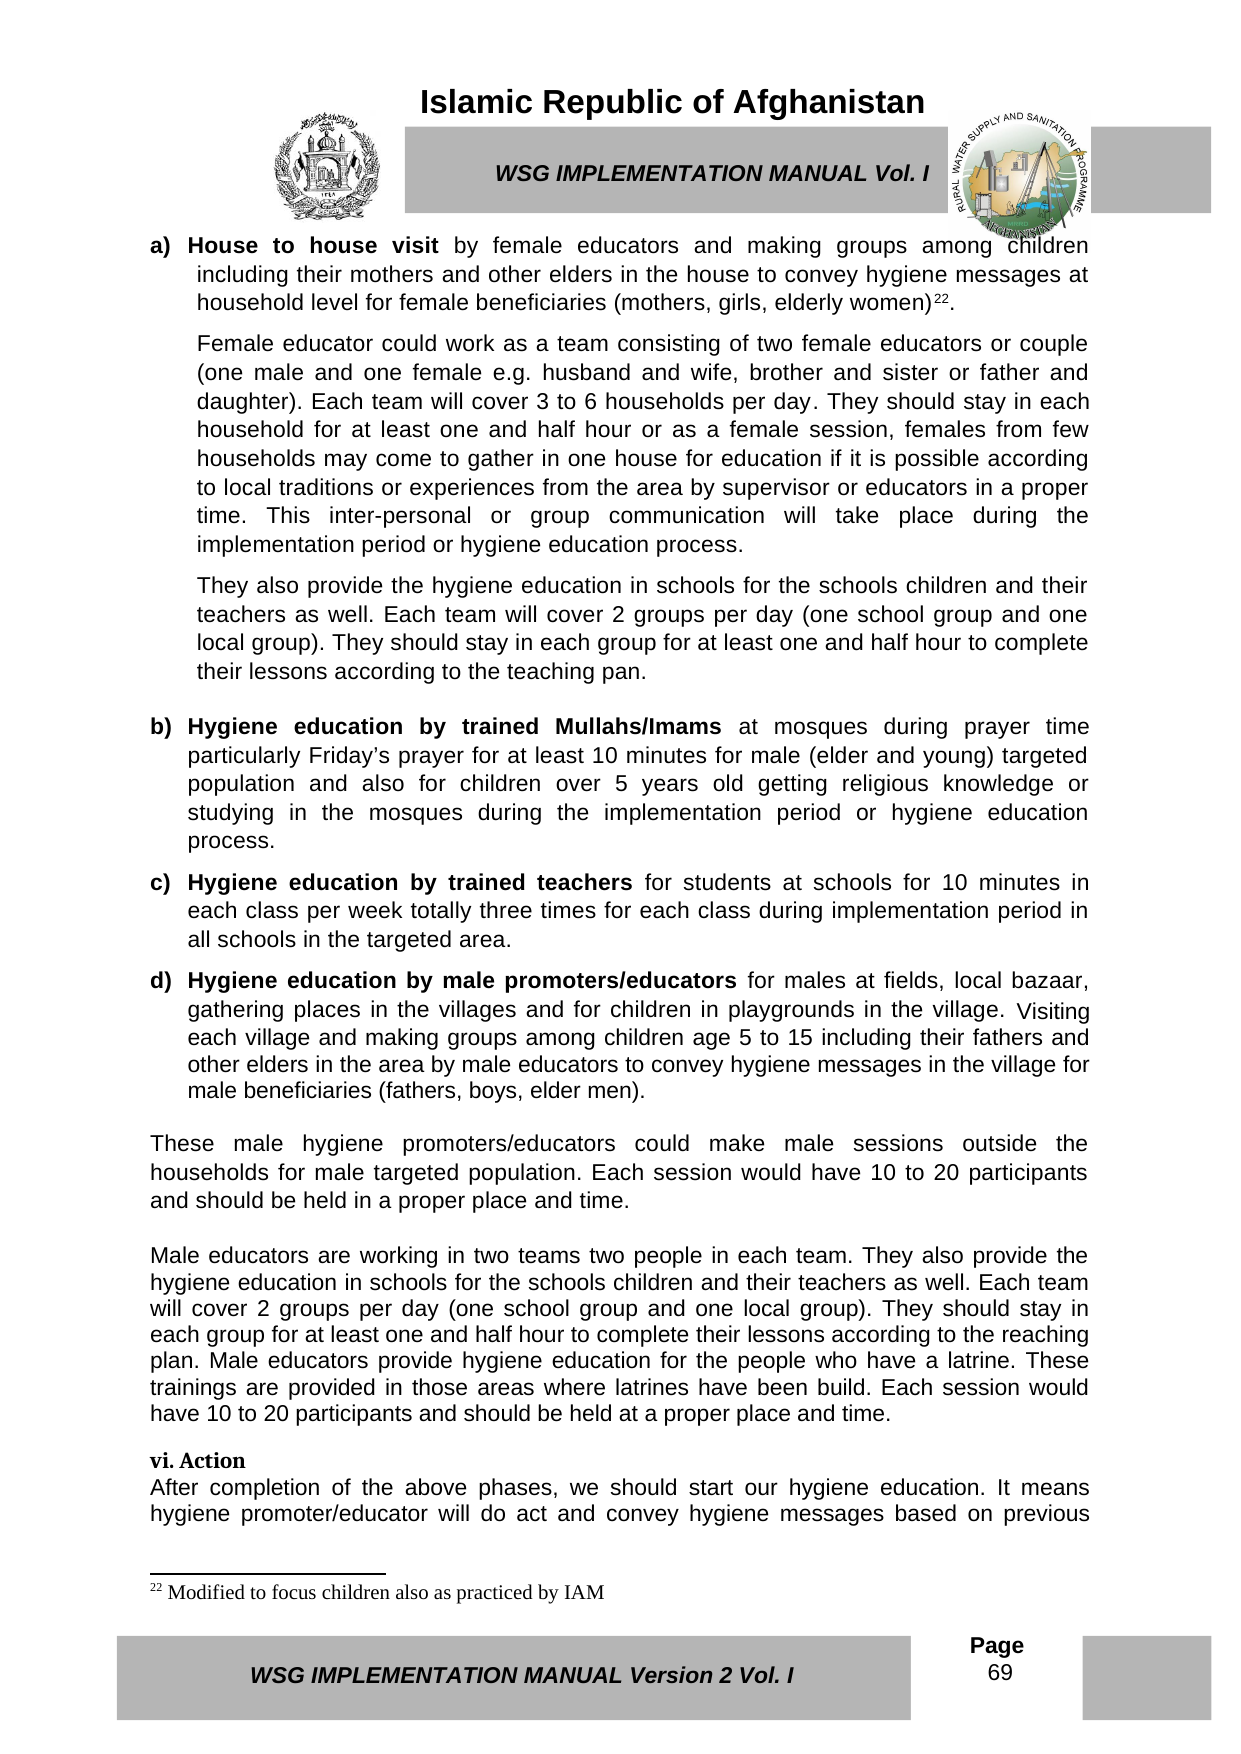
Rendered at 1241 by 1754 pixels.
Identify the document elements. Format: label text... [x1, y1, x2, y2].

list Hygiene education by trained Mullahs/Imams at mosques during prayer time particularly Friday’s prayer for at least 10 minutes for male (elder and young) targeted population and also for children over 5 years old getting religious knowledge or studying in the mosques during the implementation period or hygiene education process. [150, 713, 1090, 856]
text These male hygiene promoters/educators could make male sessions outside the households for male targeted population. Each session would have 10 to 20 participants and should be held in a proper place and time. [150, 1130, 1090, 1216]
text Female educator could work as a team consisting of two female educators or couple (one male and one female e.g. husband and wife, brother and sister or father and daughter). Each team will cover 3 to 6 households per day. They should stay in each household for at least one and half hour or as a female session, females from few households may come to gather in one house for education if it is possible according to local traditions or experiences from the area by supervisor or educators in a proper time. This inter-personal or group communication will take place during the implementation period or hygiene education process. [197, 330, 1090, 559]
picture [273, 110, 384, 223]
picture [948, 110, 1091, 253]
subtitle vi. Action [150, 1447, 1090, 1474]
text They also provide the hygiene education in schools for the schools children and their teachers as well. Each team will cover 2 groups per day (one school group and one local group). They should stay in each group for at least one and half hour to complete their lessons according to the teaching pan. [197, 572, 1090, 687]
list House to house visit by female educators and making groups among children including their mothers and other elders in the house to convey hygiene messages at household level for female beneficiaries (mothers, girls, elderly women). [150, 232, 1090, 318]
list Hygiene education by male promoters/educators for males at fields, local bazaar, gathering places in the villages and for children in playgrounds in the village. Visiting each village and making groups among children age 5 to 15 including their fathers and other elders in the area by male educators to convey hygiene messages in the village for male beneficiaries (fathers, boys, elder men). [150, 967, 1090, 1103]
text Male educators are working in two teams two people in each team. They also provide the hygiene education in schools for the schools children and their teachers as well. Each team will cover 2 groups per day (one school group and one local group). They should stay in each group for at least one and half hour to complete their lessons according to the reaching plan. Male educators provide hygiene education for the people who have a latrine. These trainings are provided in those areas where latrines have been build. Each session would have 10 to 20 participants and should be held at a proper place and time. [150, 1242, 1090, 1427]
list Hygiene education by trained teachers for students at schools for 10 minutes in each class per week totally three times for each class during implementation period in all schools in the targeted area. [150, 869, 1090, 954]
